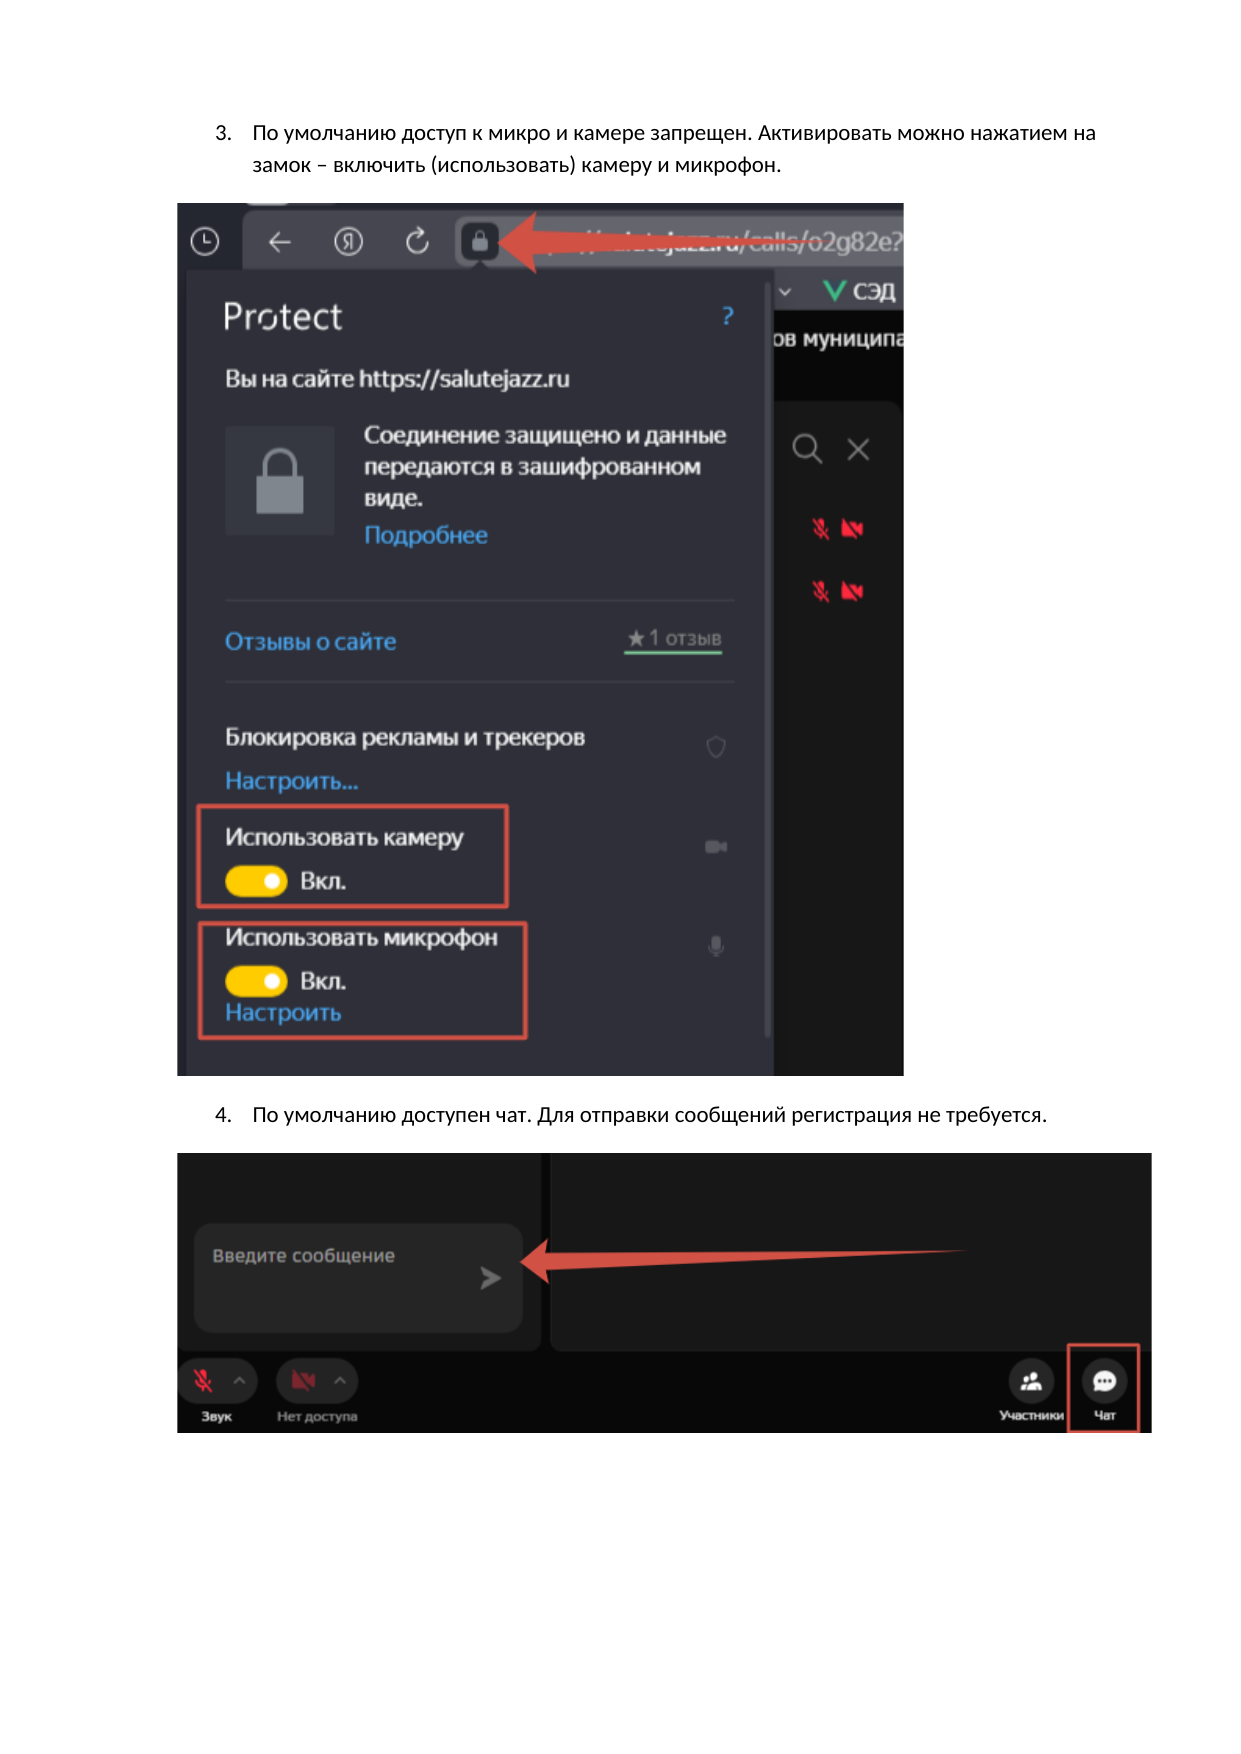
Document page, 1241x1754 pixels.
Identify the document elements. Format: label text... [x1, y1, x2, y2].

list По умолчанию доступен чат. Для отправки сообщений регистрация не требуется. [215, 1100, 1152, 1128]
picture [177, 203, 904, 1076]
list По умолчанию доступ к микро и камере запрещен. Активировать можно нажатием на замок – включить (использовать) камеру и микрофон. [215, 118, 1152, 178]
picture [177, 1153, 1152, 1433]
